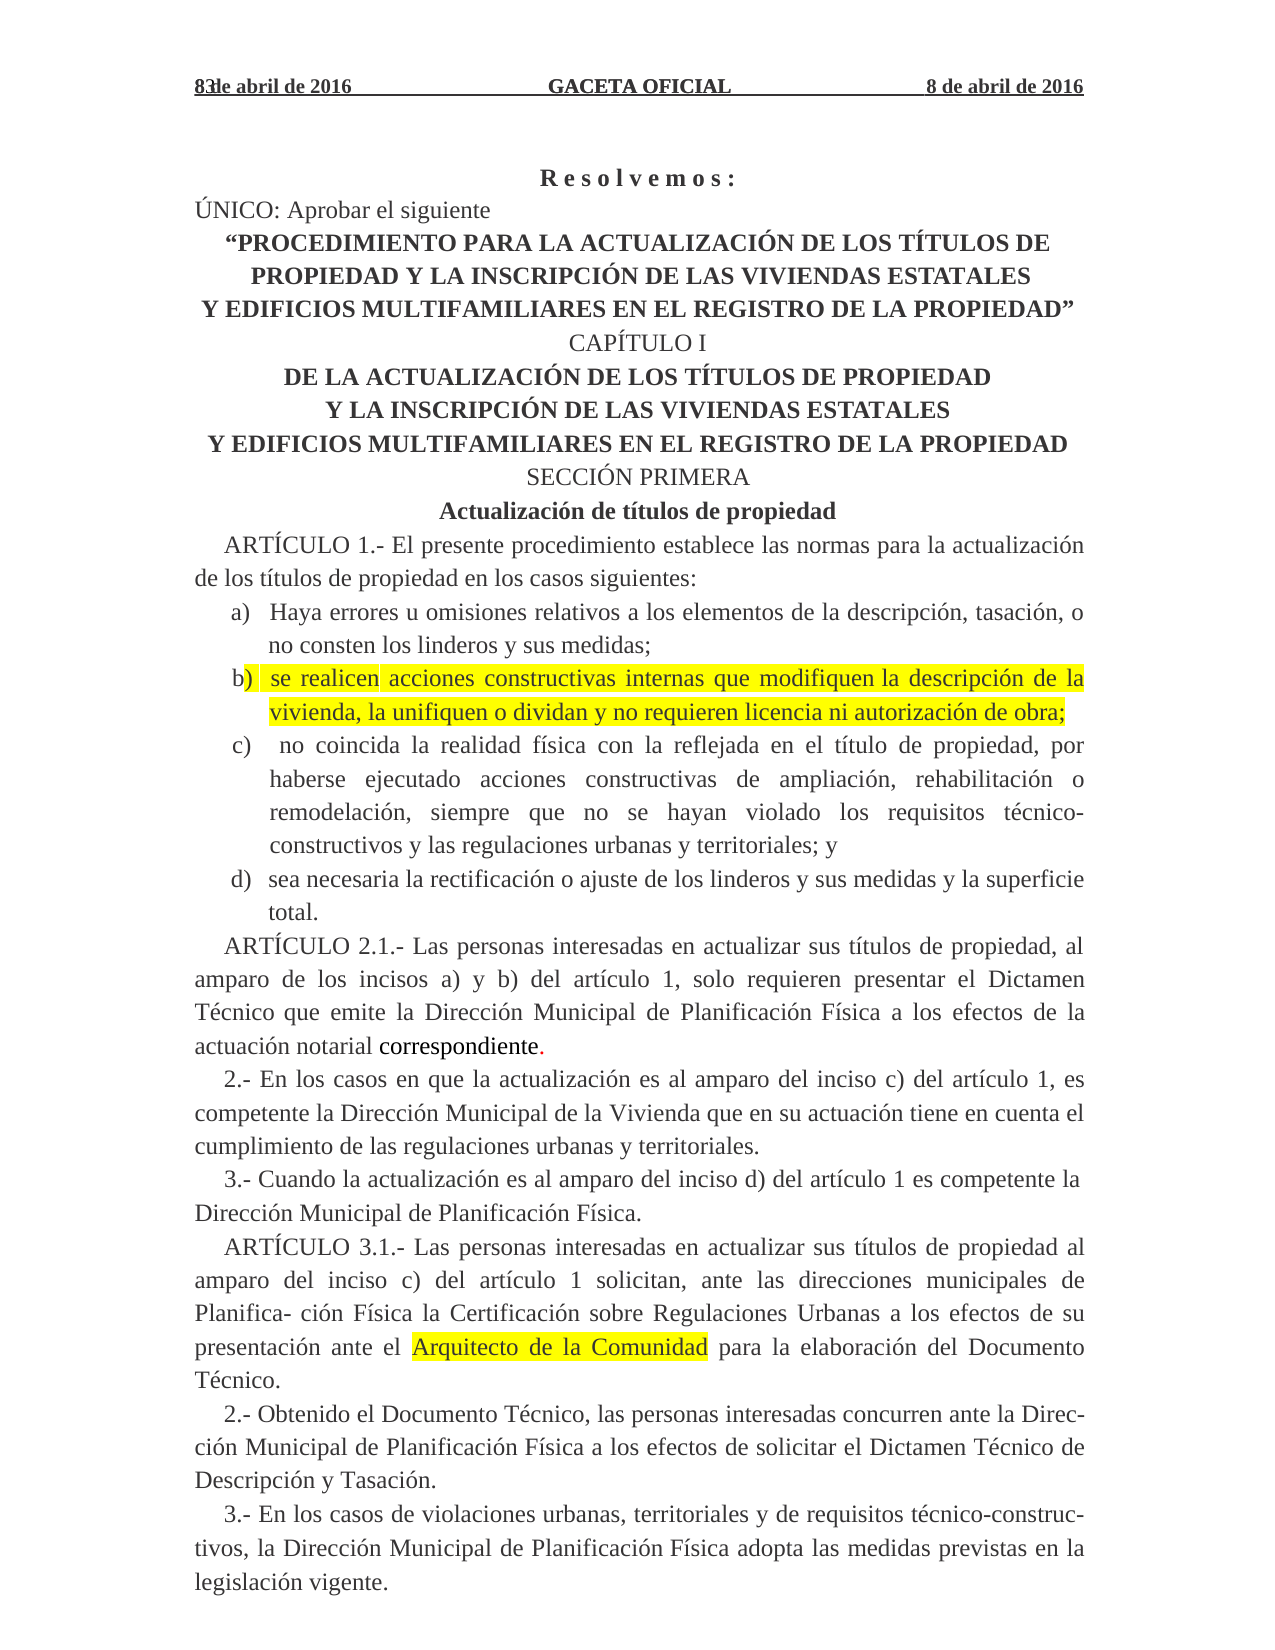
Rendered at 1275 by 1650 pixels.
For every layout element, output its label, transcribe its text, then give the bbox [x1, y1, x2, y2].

text 2.- Obtenido el Documento Técnico, las personas interesadas concurren ante la Direc- ción Municipal de Planificación Física a los efectos de solicitar el Dictamen Técnico de Descripción y Tasación. [194, 1399, 1085, 1494]
text c) no coincida la realidad física con la reflejada en el título de propiedad, por haberse ejecutado acciones constructivas de ampliación, rehabilitación o remodelación, siempre que no se hayan violado los requisitos técnico-constructivos y las regulaciones urbanas y territoriales; y [232, 730, 1085, 859]
text a) Haya errores u omisiones relativos a los elementos de la descripción, tasación, o no consten los linderos y sus medidas; [231, 597, 1085, 659]
text “PROCEDIMIENTO PARA LA ACTUALIZACIÓN DE LOS TÍTULOS DE PROPIEDAD Y LA INSCRIPCIÓN DE LAS VIVIENDAS ESTATALES [224, 228, 1051, 290]
text 3.- En los casos de violaciones urbanas, territoriales y de requisitos técnico-construc- tivos, la Dirección Municipal de Planificación Física adopta las medidas previstas en la legislación vigente. [194, 1499, 1085, 1596]
text b) se realicen acciones constructivas internas que modifiquen la descripción de la vivienda, la unifiquen o dividan y no requieren licencia ni autorización de obra; [232, 663, 1085, 726]
text CAPÍTULO I [564, 328, 711, 357]
text ÚNICO: Aprobar el siguiente [194, 195, 495, 222]
text ARTÍCULO 1.- El presente procedimiento establece las normas para la actualización de los títulos de propiedad en los casos siguientes: [194, 530, 1085, 592]
text SECCIÓN PRIMERA [522, 462, 754, 491]
text Y EDIFICIOS MULTIFAMILIARES EN EL REGISTRO DE LA PROPIEDAD” [200, 294, 1075, 323]
text ARTÍCULO 2.1.- Las personas interesadas en actualizar sus títulos de propiedad, al amparo de los incisos a) y b) del artículo 1, solo requieren presentar el Dictamen Técnico que emite la Dirección Municipal de Planificación Física a los efectos de la actuación notarial correspondiente. [194, 931, 1085, 1059]
text Dirección Municipal de Planificación Física. [194, 1198, 1096, 1227]
text Actualización de títulos de propiedad [435, 496, 840, 525]
text DE LA ACTUALIZACIÓN DE LOS TÍTULOS DE PROPIEDAD Y LA INSCRIPCIÓN DE LAS VIVIENDAS ESTATALES [283, 362, 992, 424]
text ARTÍCULO 3.1.- Las personas interesadas en actualizar sus títulos de propiedad al amparo del inciso c) del artículo 1 solicitan, ante las direcciones municipales de Planifica- ción Física la Certificación sobre Regulaciones Urbanas a los efectos de su presentación ante el Arquitecto de la Comunidad para la elaboración del Documento Técnico. [194, 1232, 1085, 1394]
text Y EDIFICIOS MULTIFAMILIARES EN EL REGISTRO DE LA PROPIEDAD [207, 429, 1068, 457]
text d) sea necesaria la rectificación o ajuste de los linderos y sus medidas y la superficie total. [231, 864, 1085, 926]
text R e s o l v e m o s : [539, 163, 1096, 192]
text 2.- En los casos en que la actualización es al amparo del inciso c) del artículo 1, es competente la Dirección Municipal de la Vivienda que en su actuación tiene en cuenta el cumplimiento de las regulaciones urbanas y territoriales. [194, 1064, 1085, 1160]
text 3.- Cuando la actualización es al amparo del inciso d) del artículo 1 es competente la [224, 1164, 1096, 1193]
